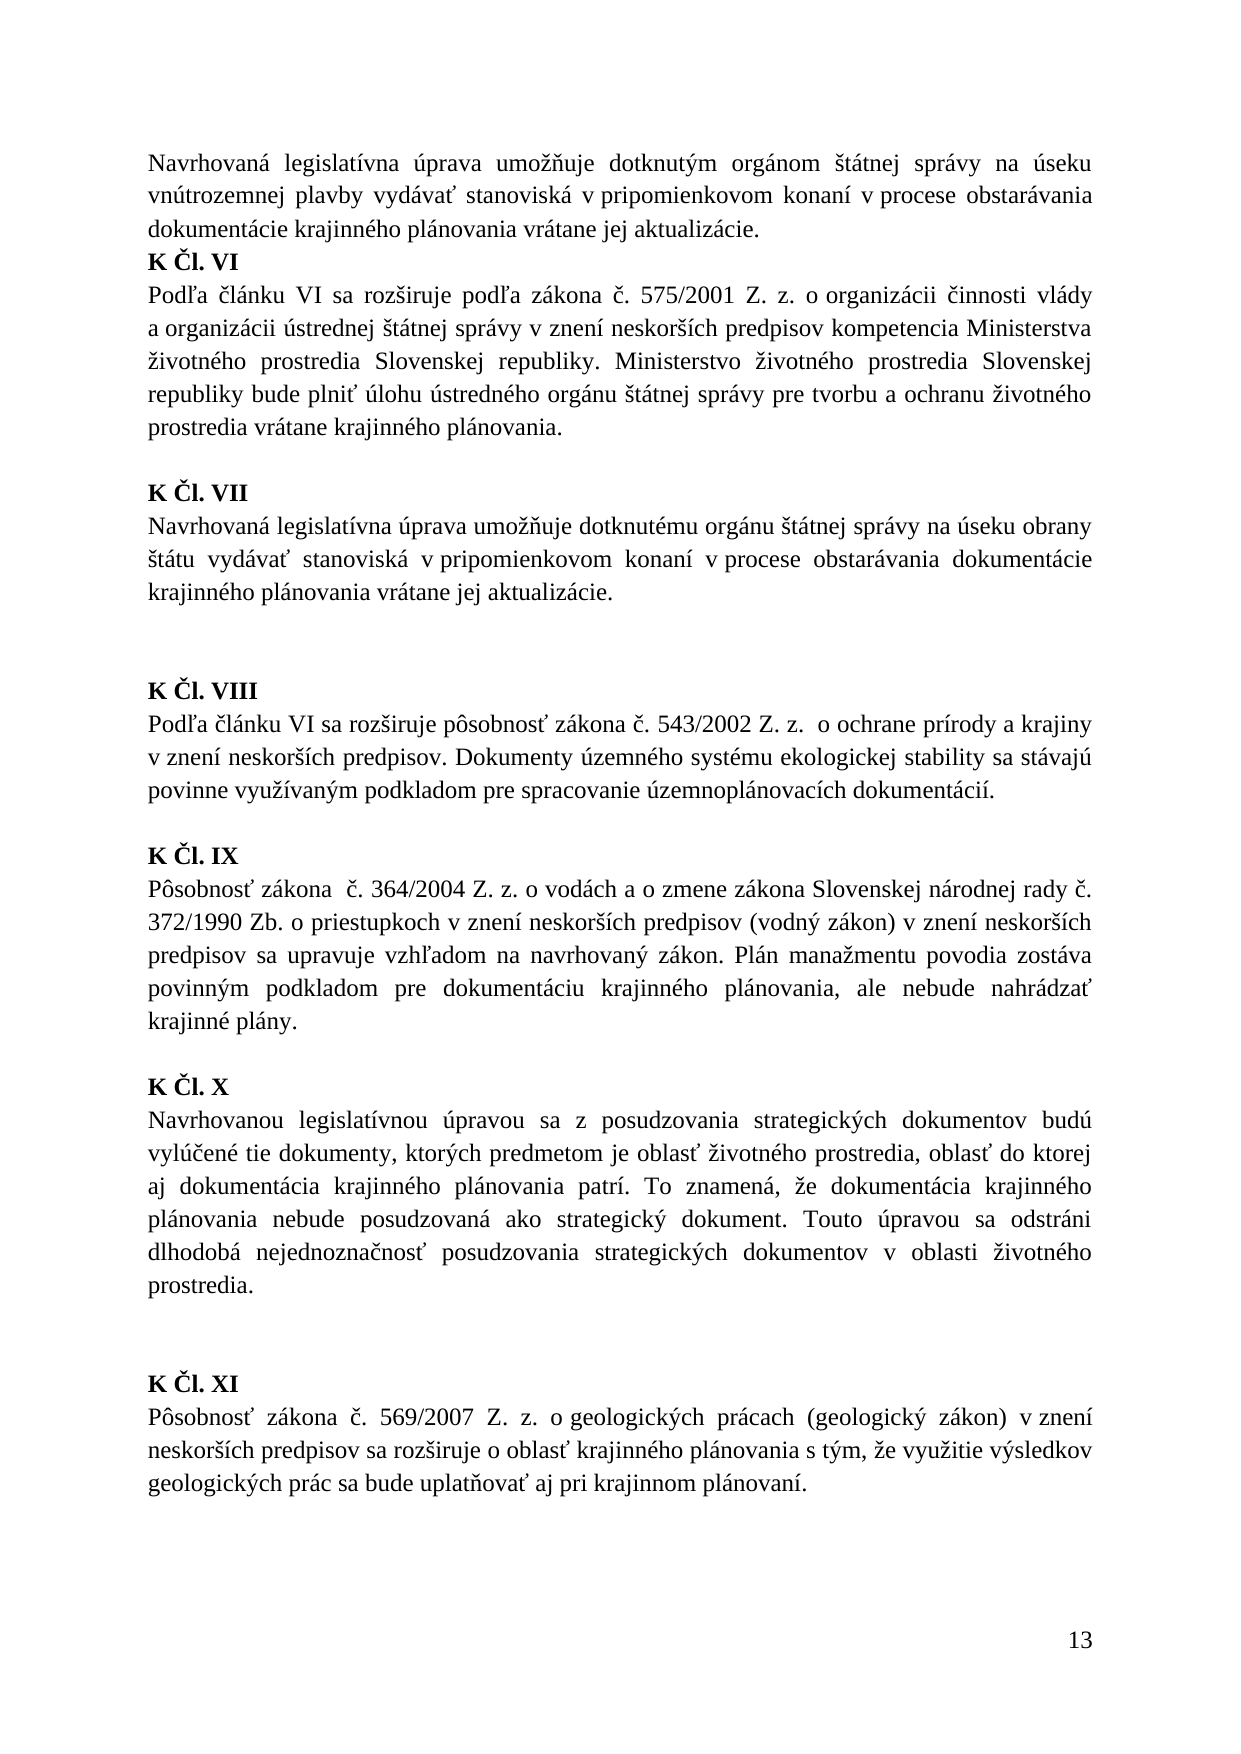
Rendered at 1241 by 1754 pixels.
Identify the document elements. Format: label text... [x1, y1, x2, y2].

text Navrhovaná legislatívna úprava umožňuje dotknutému orgánu štátnej správy na úseku obrany štátu vydávať stanoviská v pripomienkovom konaní v procese obstarávania dokumentácie krajinného plánovania vrátane jej aktualizácie. [148, 511, 1093, 606]
text K Čl. VII [148, 478, 1093, 507]
text K Čl. XI [148, 1369, 1093, 1398]
text K Čl. X [148, 1072, 1093, 1101]
text Navrhovanou legislatívnou úpravou sa z posudzovania strategických dokumentov budú vylúčené tie dokumenty, ktorých predmetom je oblasť životného prostredia, oblasť do ktorej aj dokumentácia krajinného plánovania patrí. To znamená, že dokumentácia krajinného plánovania nebude posudzovaná ako strategický dokument. Touto úpravou sa odstráni dlhodobá nejednoznačnosť posudzovania strategických dokumentov v oblasti životného prostredia. [148, 1105, 1093, 1299]
text K Čl. IX [148, 841, 1093, 870]
text Podľa článku VI sa rozširuje pôsobnosť zákona č. 543/2002 Z. z. o ochrane prírody a krajiny v znení neskorších predpisov. Dokumenty územného systému ekologickej stability sa stávajú povinne využívaným podkladom pre spracovanie územnoplánovacích dokumentácií. [148, 709, 1093, 804]
text Pôsobnosť zákona č. 364/2004 Z. z. o vodách a o zmene zákona Slovenskej národnej rady č. 372/1990 Zb. o priestupkoch v znení neskorších predpisov (vodný zákon) v znení neskorších predpisov sa upravuje vzhľadom na navrhovaný zákon. Plán manažmentu povodia zostáva povinným podkladom pre dokumentáciu krajinného plánovania, ale nebude nahrádzať krajinné plány. [148, 874, 1093, 1035]
text K Čl. VI [148, 247, 1093, 275]
text Navrhovaná legislatívna úprava umožňuje dotknutým orgánom štátnej správy na úseku vnútrozemnej plavby vydávať stanoviská v pripomienkovom konaní v procese obstarávania dokumentácie krajinného plánovania vrátane jej aktualizácie. [148, 148, 1093, 242]
text Pôsobnosť zákona č. 569/2007 Z. z. o geologických prácach (geologický zákon) v znení neskorších predpisov sa rozširuje o oblasť krajinného plánovania s tým, že využitie výsledkov geologických prác sa bude uplatňovať aj pri krajinnom plánovaní. [148, 1402, 1093, 1497]
text Podľa článku VI sa rozširuje podľa zákona č. 575/2001 Z. z. o organizácii činnosti vlády a organizácii ústrednej štátnej správy v znení neskorších predpisov kompetencia Ministerstva životného prostredia Slovenskej republiky. Ministerstvo životného prostredia Slovenskej republiky bude plniť úlohu ústredného orgánu štátnej správy pre tvorbu a ochranu životného prostredia vrátane krajinného plánovania. [148, 280, 1093, 441]
text K Čl. VIII [148, 676, 1093, 705]
